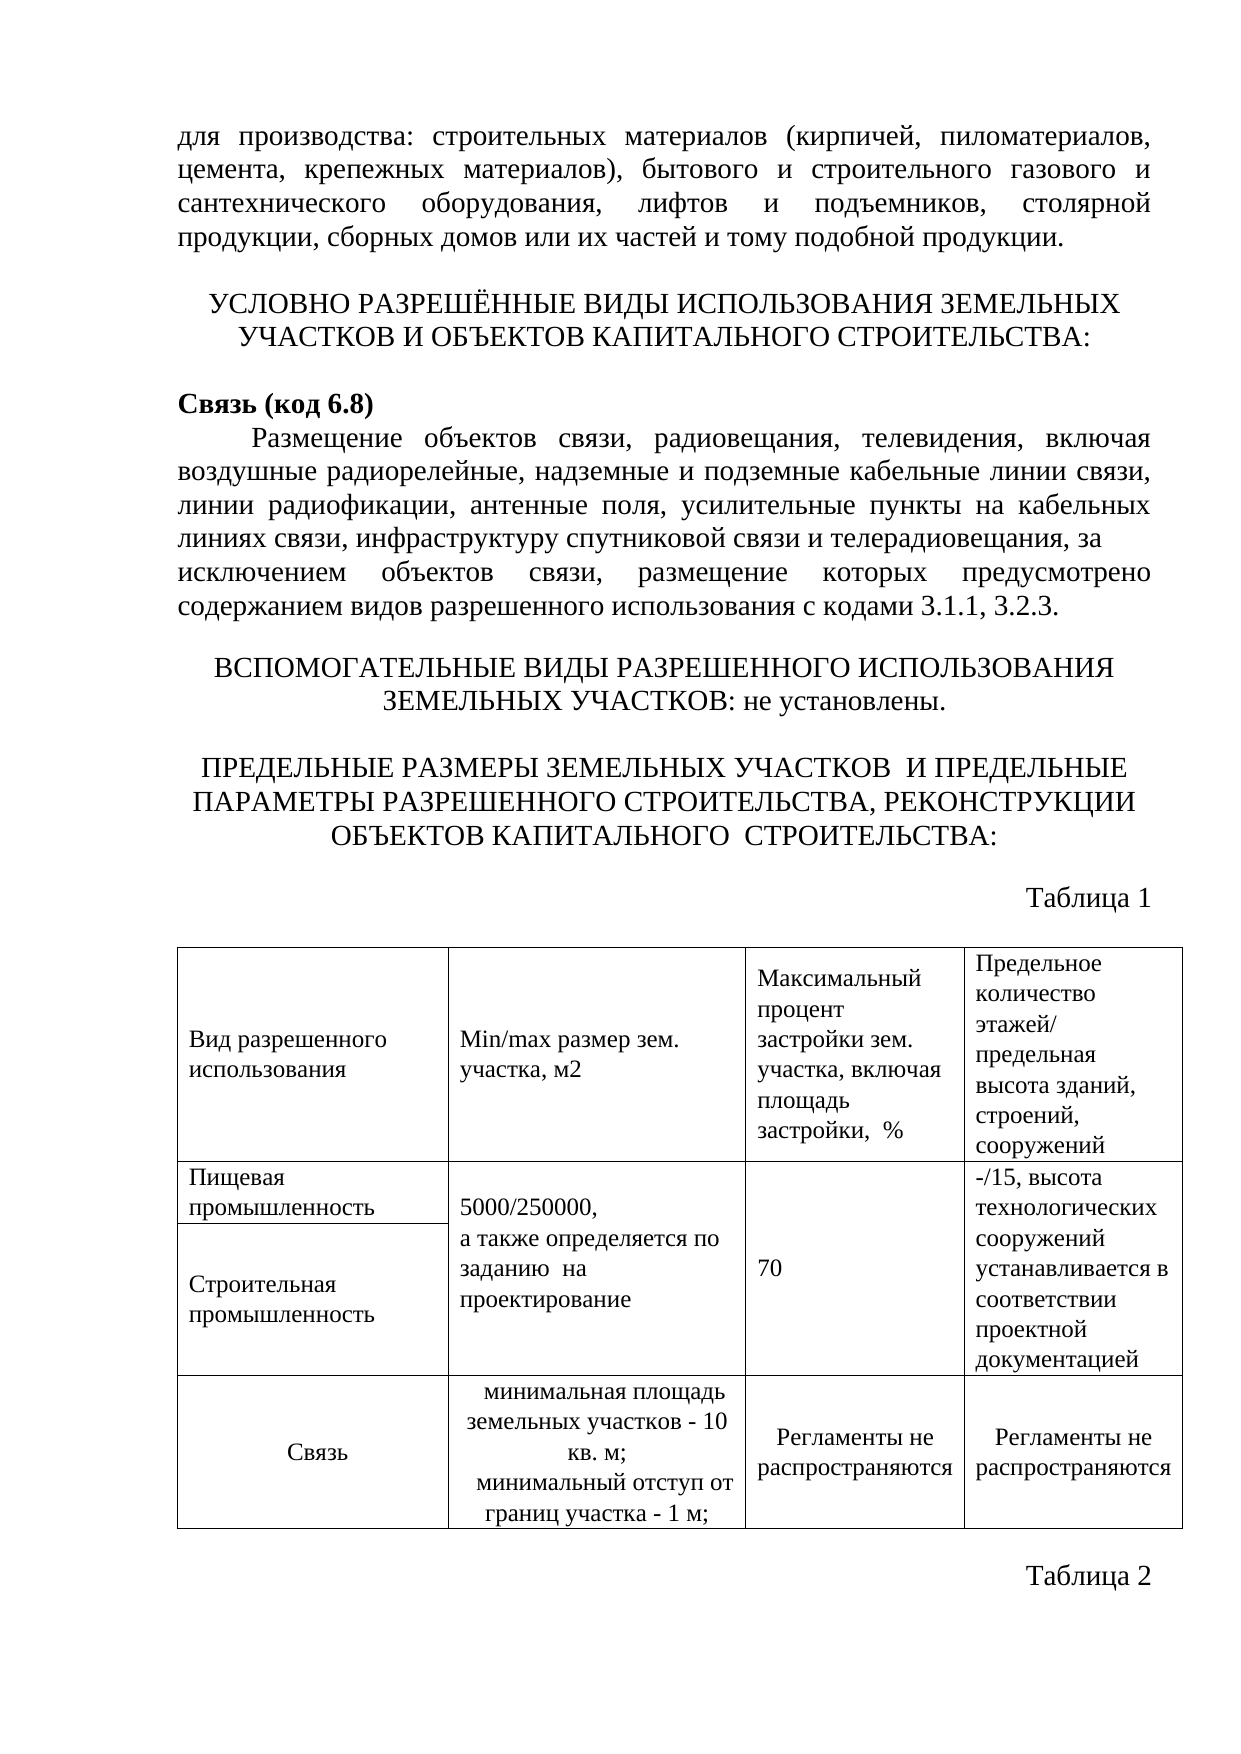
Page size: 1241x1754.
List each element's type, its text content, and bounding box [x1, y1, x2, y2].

table_cell Регламенты не распространяются [746, 1376, 964, 1528]
text ПРЕДЕЛЬНЫЕ РАЗМЕРЫ ЗЕМЕЛЬНЫХ УЧАСТКОВ И ПРЕДЕЛЬНЫЕ ПАРАМЕТРЫ РАЗРЕШЕННОГО СТРОИТЕЛЬСТВА, РЕКОНСТРУКЦИИ ОБЪЕКТОВ КАПИТАЛЬНОГО СТРОИТЕЛЬСТВА: [177, 751, 1152, 851]
table_cell Регламенты не распространяются [965, 1376, 1182, 1528]
table_header Максимальный процент застройки зем. участка, включая площадь застройки, % [746, 948, 964, 1161]
table_header Вид разрешенного использования [178, 948, 448, 1161]
text Таблица 2 [177, 1558, 1152, 1591]
text исключением объектов связи, размещение которых предусмотрено содержанием видов разрешенного использования с кодами 3.1.1, 3.2.3. [177, 554, 1152, 621]
text Размещение объектов связи, радиовещания, телевидения, включая воздушные радиорелейные, надземные и подземные кабельные линии связи, линии радиофикации, антенные поля, усилительные пункты на кабельных линиях связи, инфраструктуру спутниковой связи и телерадиовещания, за [177, 420, 1152, 554]
table_header Предельное количество этажей/ предельная высота зданий, строений, сооружений [965, 948, 1182, 1161]
text Таблица 1 [177, 851, 1152, 913]
text УЧАСТКОВ И ОБЪЕКТОВ КАПИТАЛЬНОГО СТРОИТЕЛЬСТВА: [177, 319, 1152, 353]
table_cell Пищевая промышленность [178, 1162, 448, 1223]
table_header Min/max размер зем. участка, м2 [449, 948, 745, 1161]
table_cell 70 [746, 1162, 964, 1375]
table_cell -/15, высота технологических сооружений устанавливается в соответствии проектной документацией [965, 1162, 1182, 1375]
text ВСПОМОГАТЕЛЬНЫЕ ВИДЫ РАЗРЕШЕННОГО ИСПОЛЬЗОВАНИЯ ЗЕМЕЛЬНЫХ УЧАСТКОВ: не установлены. [177, 650, 1152, 717]
table_cell Связь [178, 1376, 448, 1528]
text УСЛОВНО РАЗРЕШЁННЫЕ ВИДЫ ИСПОЛЬЗОВАНИЯ ЗЕМЕЛЬНЫХ [177, 286, 1152, 319]
text Связь (код 6.8) [177, 386, 1152, 420]
table_cell минимальная площадь земельных участков - 10 кв. м; минимальный отступ от границ участка - 1 м; [449, 1376, 745, 1528]
table_cell Строительная промышленность [178, 1224, 448, 1375]
table_cell 5000/250000, а также определяется по заданию на проектирование [449, 1162, 745, 1375]
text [177, 118, 1152, 252]
